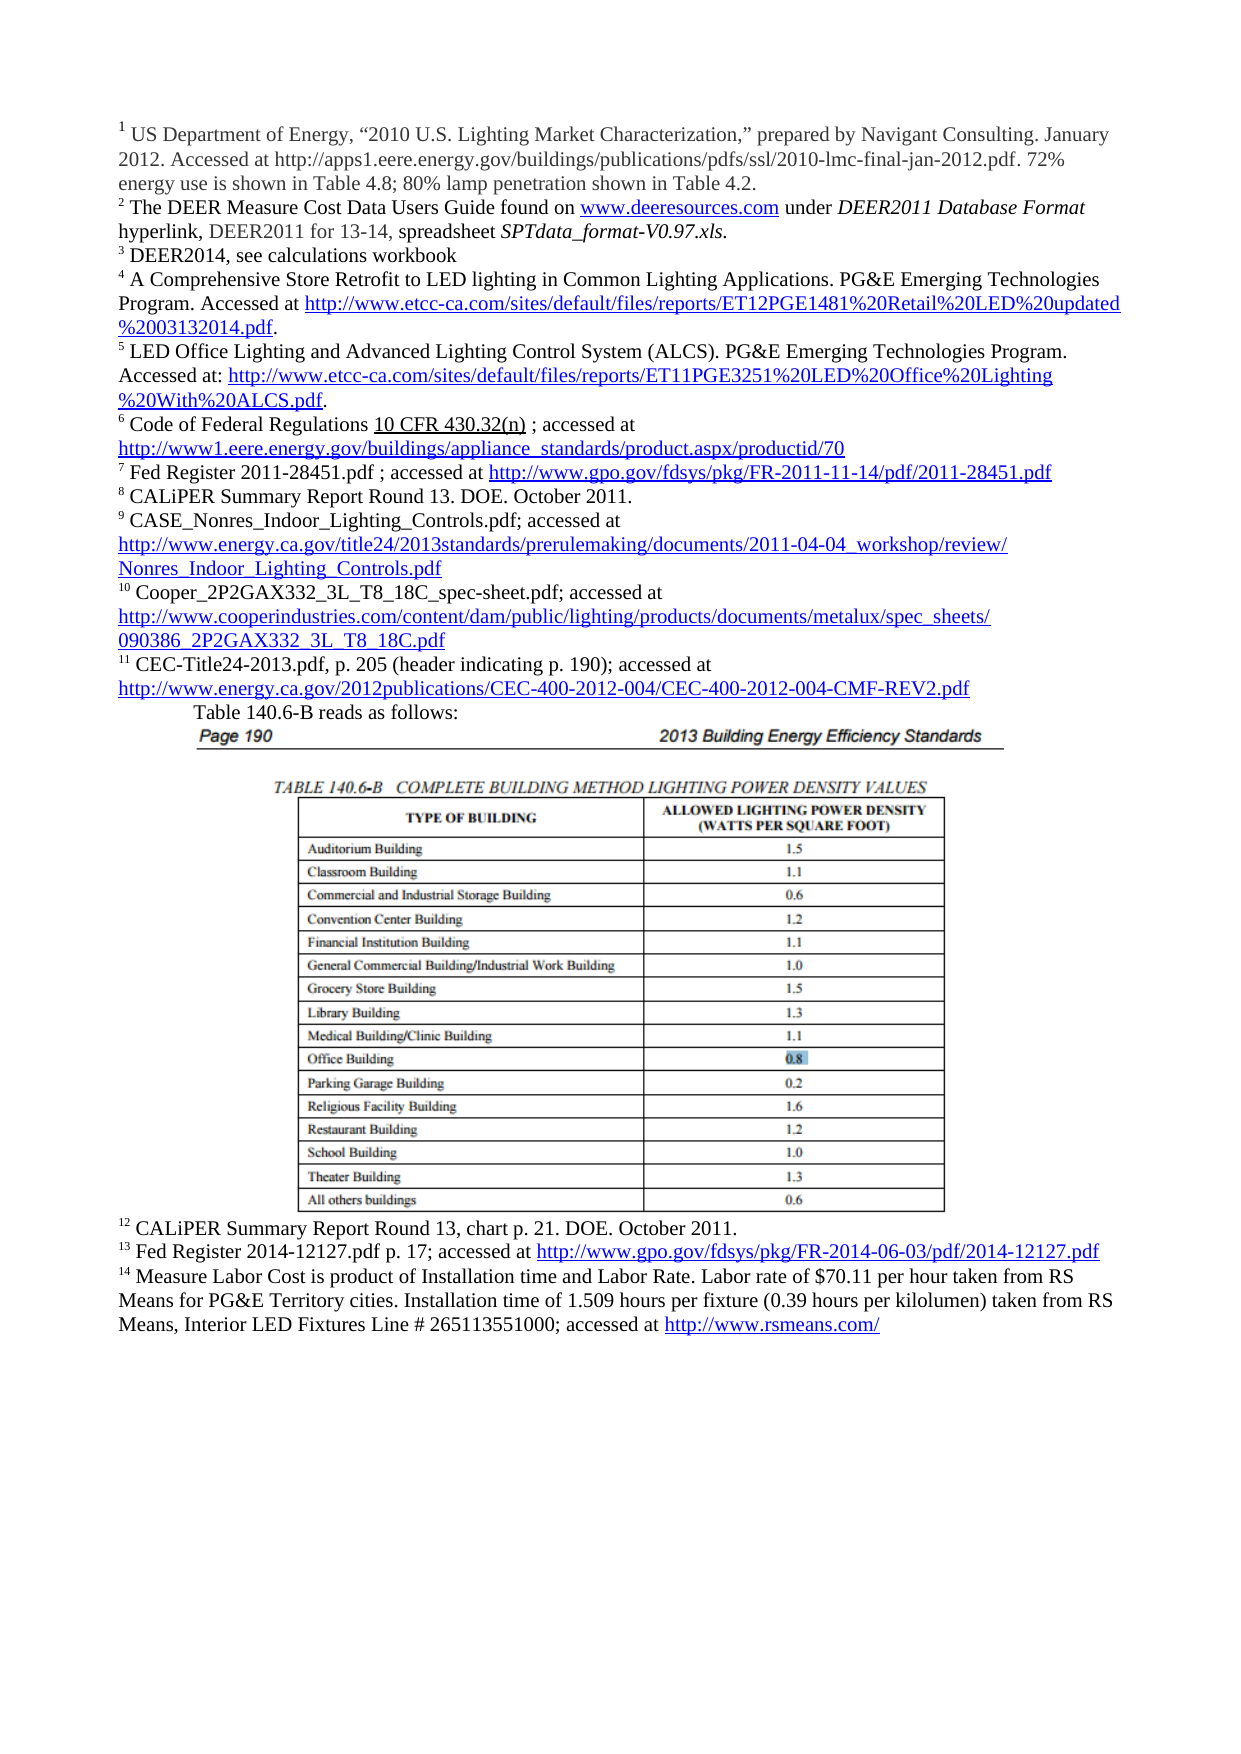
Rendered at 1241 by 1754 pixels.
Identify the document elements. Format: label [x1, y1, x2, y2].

picture [193, 724, 1004, 1216]
